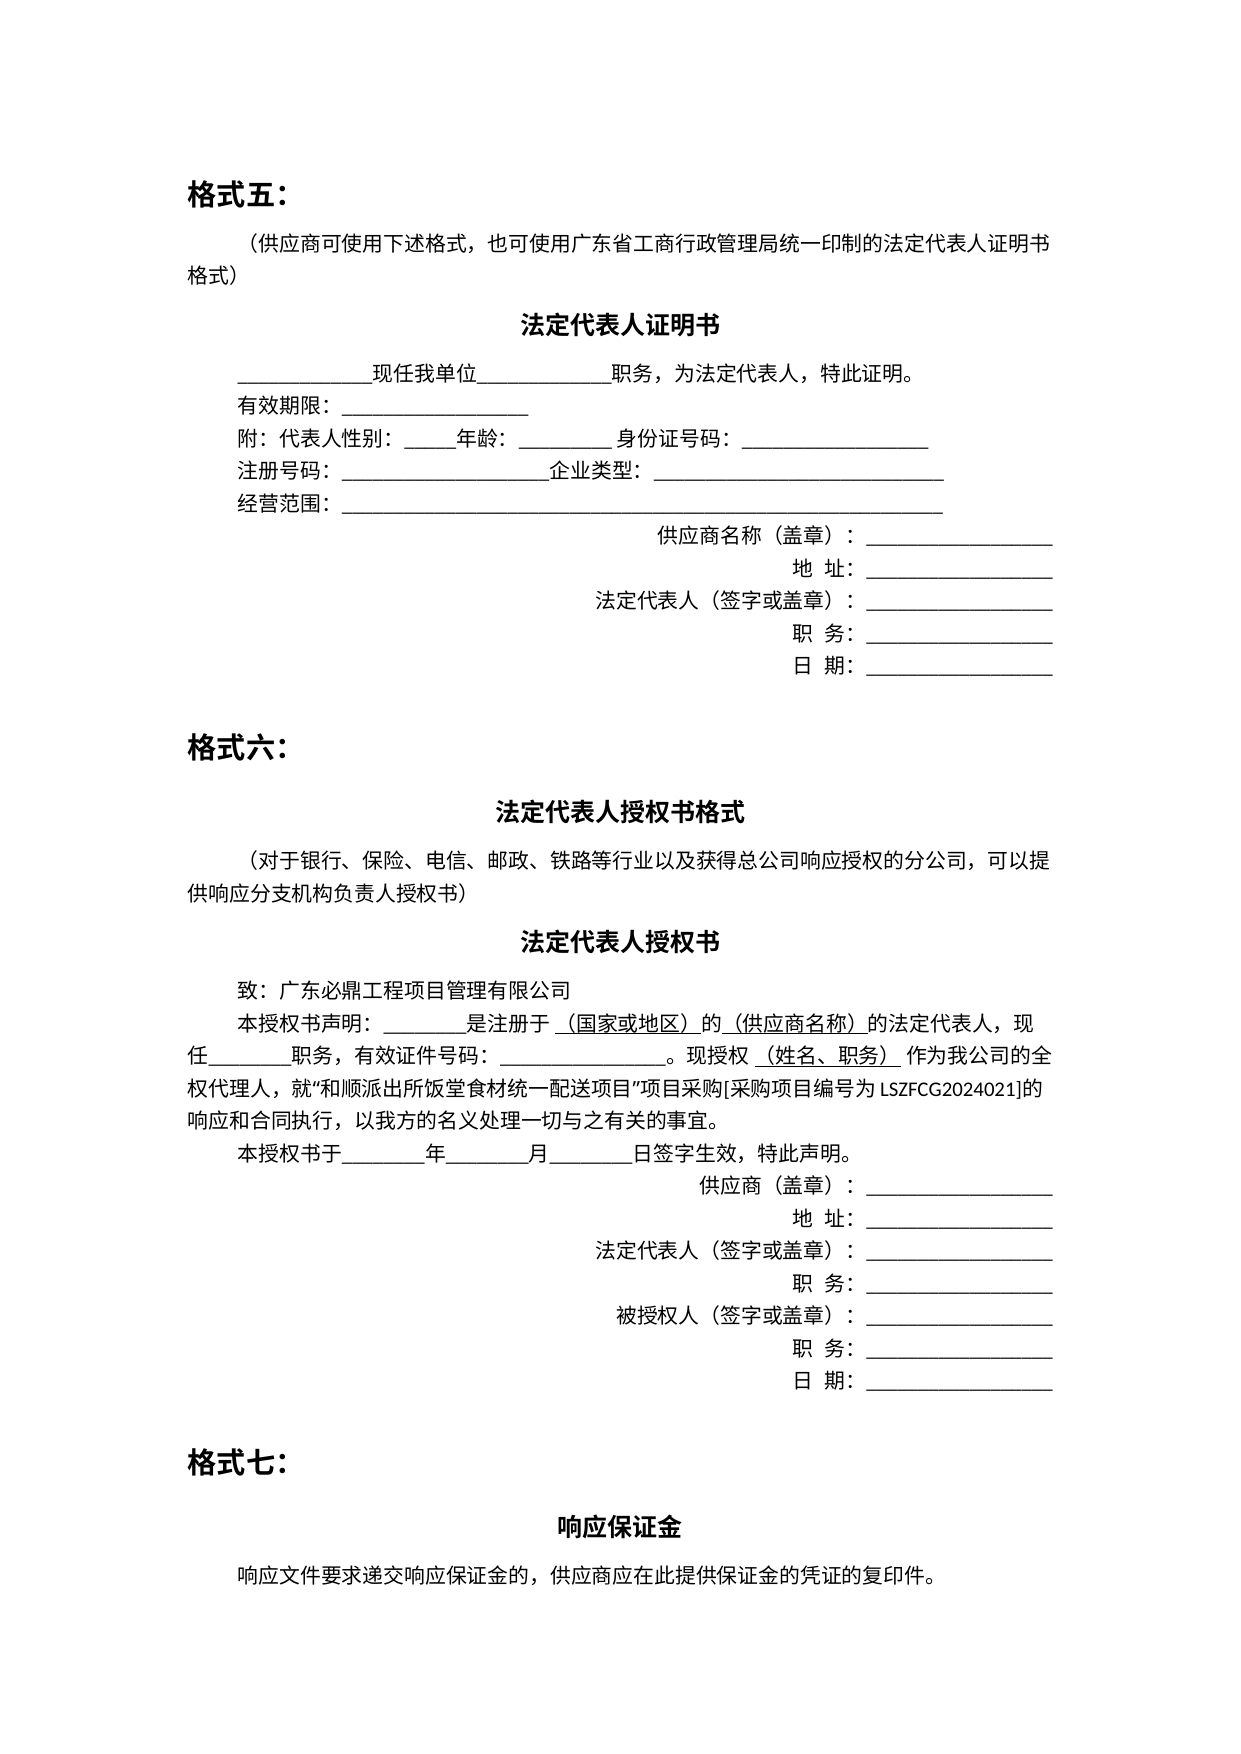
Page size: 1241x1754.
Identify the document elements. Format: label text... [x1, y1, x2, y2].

text 职 务：__________________ [187, 617, 1053, 649]
text 日 期：__________________ [187, 649, 1053, 682]
text 响应文件要求递交响应保证金的，供应商应在此提供保证金的凭证的复印件。 [187, 1559, 1053, 1592]
text 职 务：__________________ [187, 1267, 1053, 1299]
text 法定代表人（签字或盖章）：__________________ [187, 1234, 1053, 1267]
text 供应商（盖章）：__________________ [187, 1169, 1053, 1202]
text （供应商可使用下述格式，也可使用广东省工商行政管理局统一印制的法定代表人证明书格式） [187, 227, 1053, 292]
text 被授权人（签字或盖章）：__________________ [187, 1299, 1053, 1332]
text 地 址：__________________ [187, 552, 1053, 584]
text _____________现任我单位_____________职务，为法定代表人，特此证明。 [187, 357, 1053, 389]
text （对于银行、保险、电信、邮政、铁路等行业以及获得总公司响应授权的分公司，可以提供响应分支机构负责人授权书） [187, 844, 1053, 909]
text 附：代表人性别：_____年龄：_________ 身份证号码：__________________ [187, 422, 1053, 454]
text 日 期：__________________ [187, 1364, 1053, 1397]
text 格式七： [187, 1429, 1053, 1494]
text 本授权书于________年________月________日签字生效，特此声明。 [187, 1137, 1053, 1169]
text 格式六： [187, 714, 1053, 779]
text 法定代表人证明书 [187, 292, 1053, 357]
text 有效期限：__________________ [187, 389, 1053, 422]
text 致：广东必鼎工程项目管理有限公司 [187, 974, 1053, 1007]
text 经营范围：__________________________________________________________ [187, 487, 1053, 519]
text 供应商名称（盖章）：__________________ [187, 519, 1053, 552]
text 地 址：__________________ [187, 1202, 1053, 1234]
text 格式五： [187, 162, 1053, 227]
text 职 务：__________________ [187, 1332, 1053, 1364]
text 法定代表人授权书 [187, 909, 1053, 974]
text 法定代表人（签字或盖章）：__________________ [187, 584, 1053, 617]
text 响应保证金 [187, 1494, 1053, 1559]
text 本授权书声明：________是注册于 （国家或地区）的（供应商名称）的法定代表人，现任________职务，有效证件号码：________________。现授权 （姓名、职务） 作为我公司的全权代理人，就“和顺派出所饭堂食材统一配送项目”项目采购[采购项目编号为LSZFCG2024021]的响应和合同执行，以我方的名义处理一切与之有关的事宜。 [187, 1007, 1053, 1137]
text 注册号码：____________________企业类型：____________________________ [187, 454, 1053, 487]
text 法定代表人授权书格式 [187, 779, 1053, 844]
